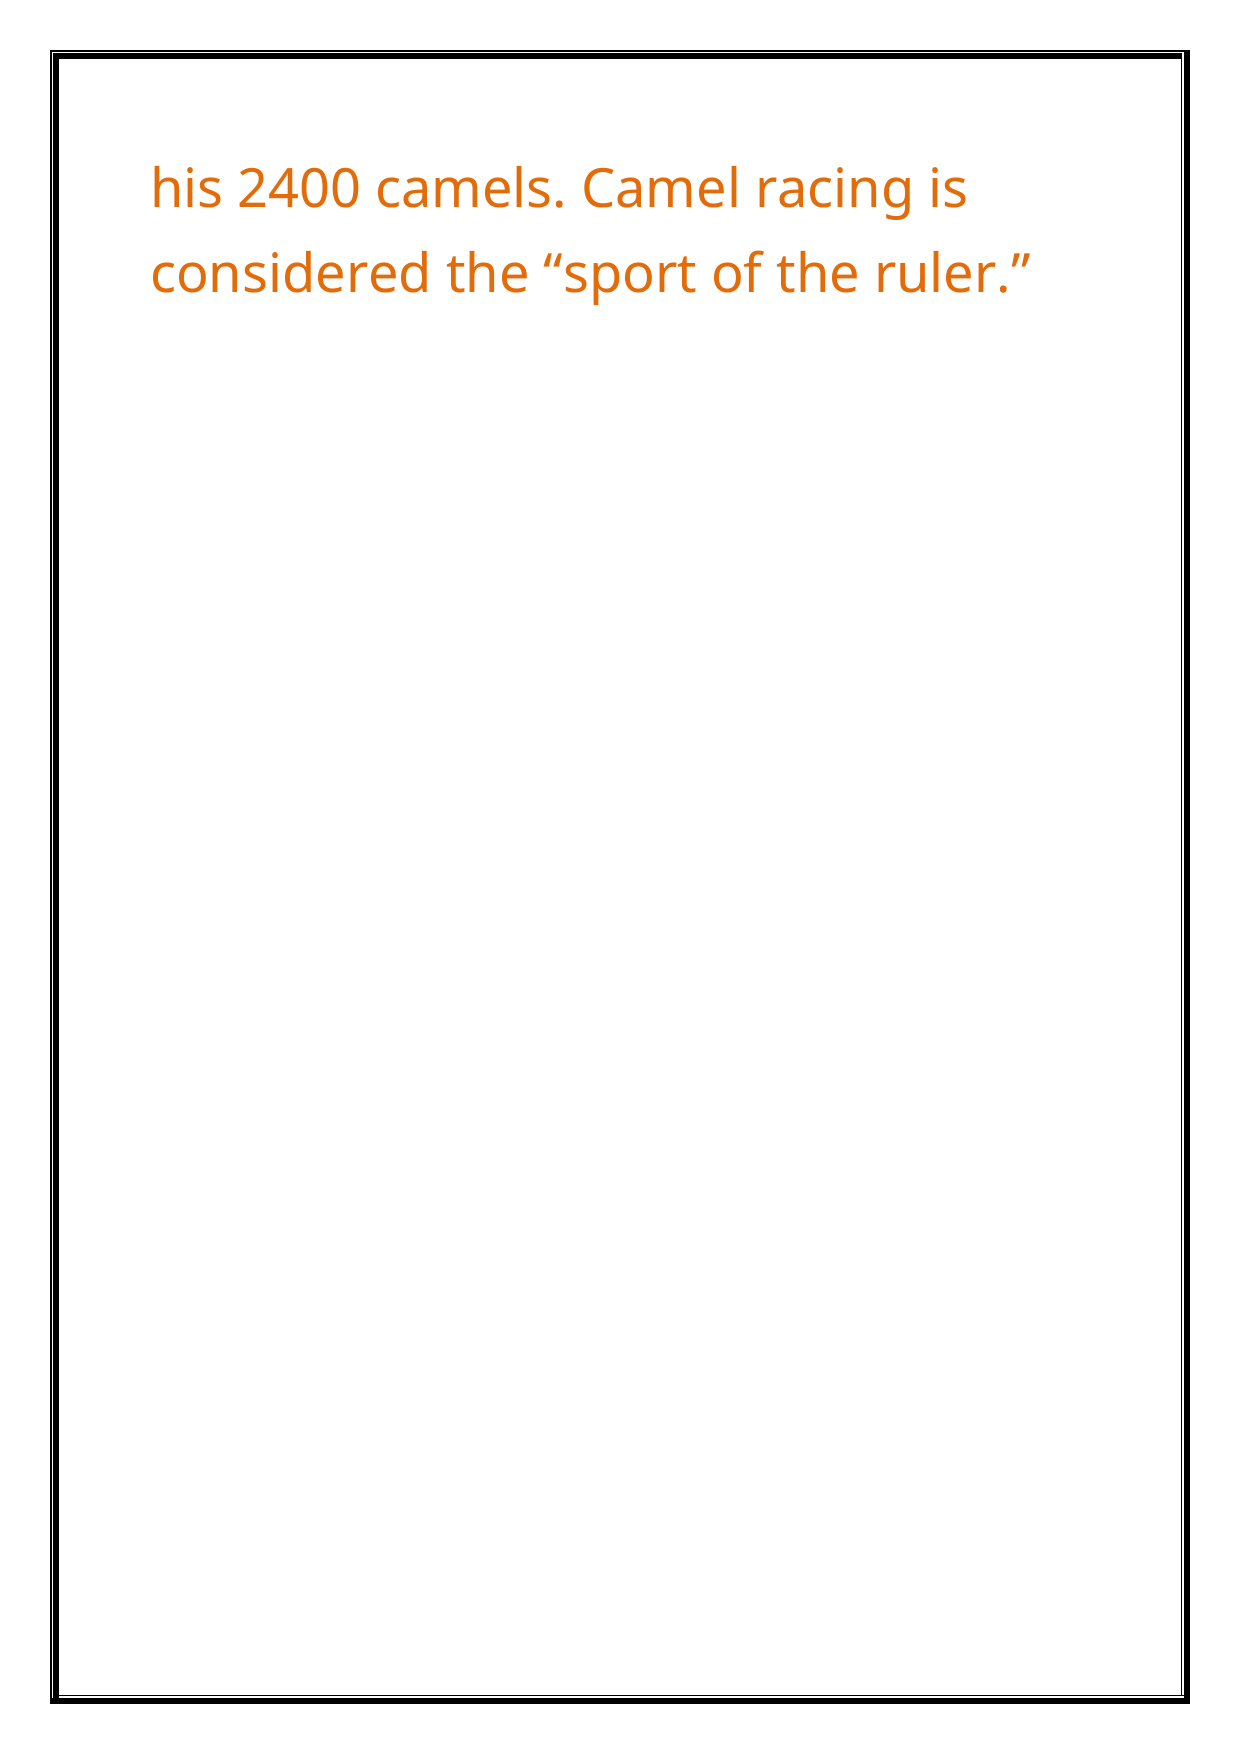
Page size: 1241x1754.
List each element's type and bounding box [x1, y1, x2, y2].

text [150, 150, 1090, 308]
